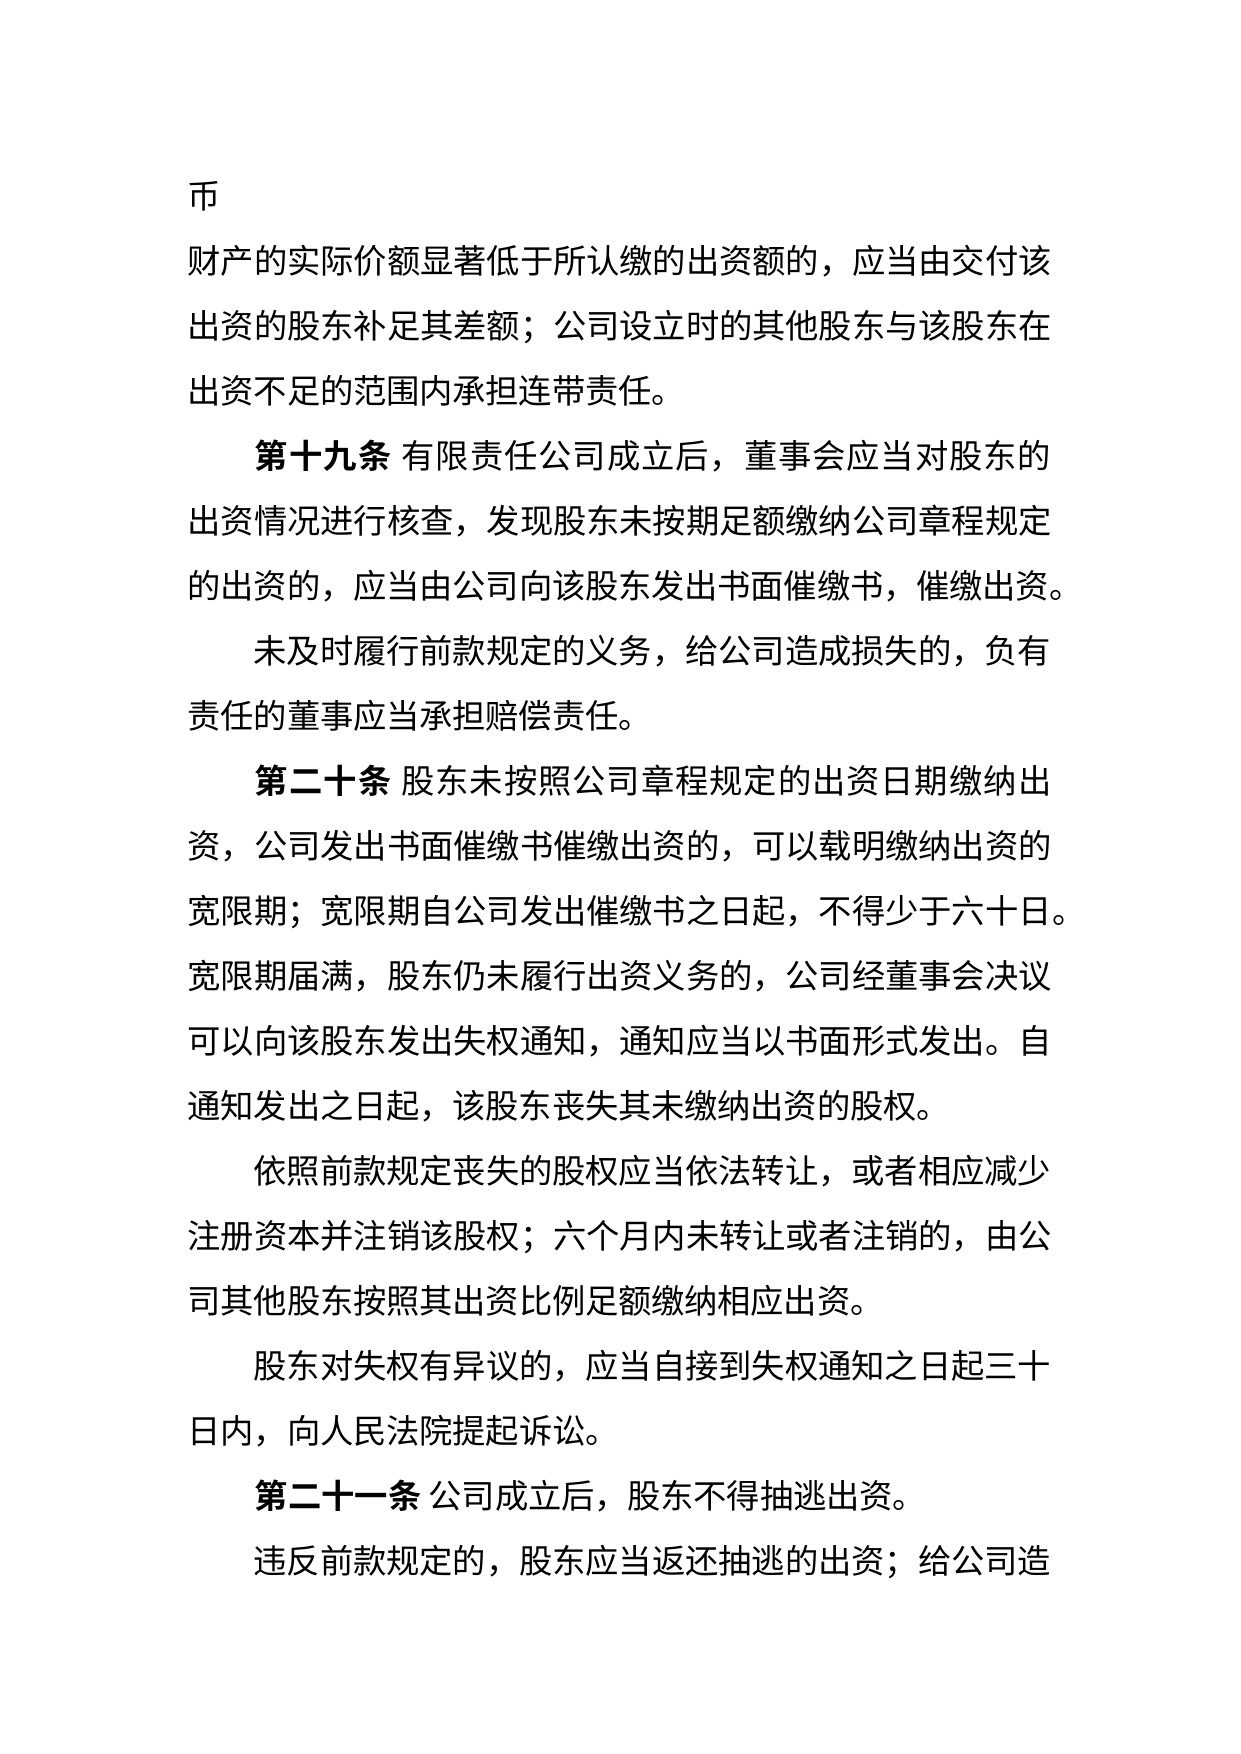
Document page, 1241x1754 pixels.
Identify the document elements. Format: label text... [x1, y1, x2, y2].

text 依照前款规定丧失的股权应当依法转让，或者相应减少注册资本并注销该股权；六个月内未转让或者注销的，由公司其他股东按照其出资比例足额缴纳相应出资。 [187, 1137, 1053, 1332]
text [187, 162, 1053, 227]
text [187, 1527, 1053, 1592]
text 股东对失权有异议的，应当自接到失权通知之日起三十日内，向人民法院提起诉讼。 [187, 1332, 1053, 1462]
text 第二十条 股东未按照公司章程规定的出资日期缴纳出资，公司发出书面催缴书催缴出资的，可以载明缴纳出资的宽限期；宽限期自公司发出催缴书之日起，不得少于六十日。宽限期届满，股东仍未履行出资义务的，公司经董事会决议可以向该股东发出失权通知，通知应当以书面形式发出。自通知发出之日起，该股东丧失其未缴纳出资的股权。 [187, 747, 1053, 1137]
text 未及时履行前款规定的义务，给公司造成损失的，负有责任的董事应当承担赔偿责任。 [187, 617, 1053, 747]
text 财产的实际价额显著低于所认缴的出资额的，应当由交付该出资的股东补足其差额；公司设立时的其他股东与该股东在出资不足的范围内承担连带责任。 [187, 227, 1053, 422]
text 第十九条 有限责任公司成立后，董事会应当对股东的出资情况进行核查，发现股东未按期足额缴纳公司章程规定的出资的，应当由公司向该股东发出书面催缴书，催缴出资。 [187, 422, 1053, 617]
text 第二十一条 公司成立后，股东不得抽逃出资。 [187, 1462, 1053, 1527]
